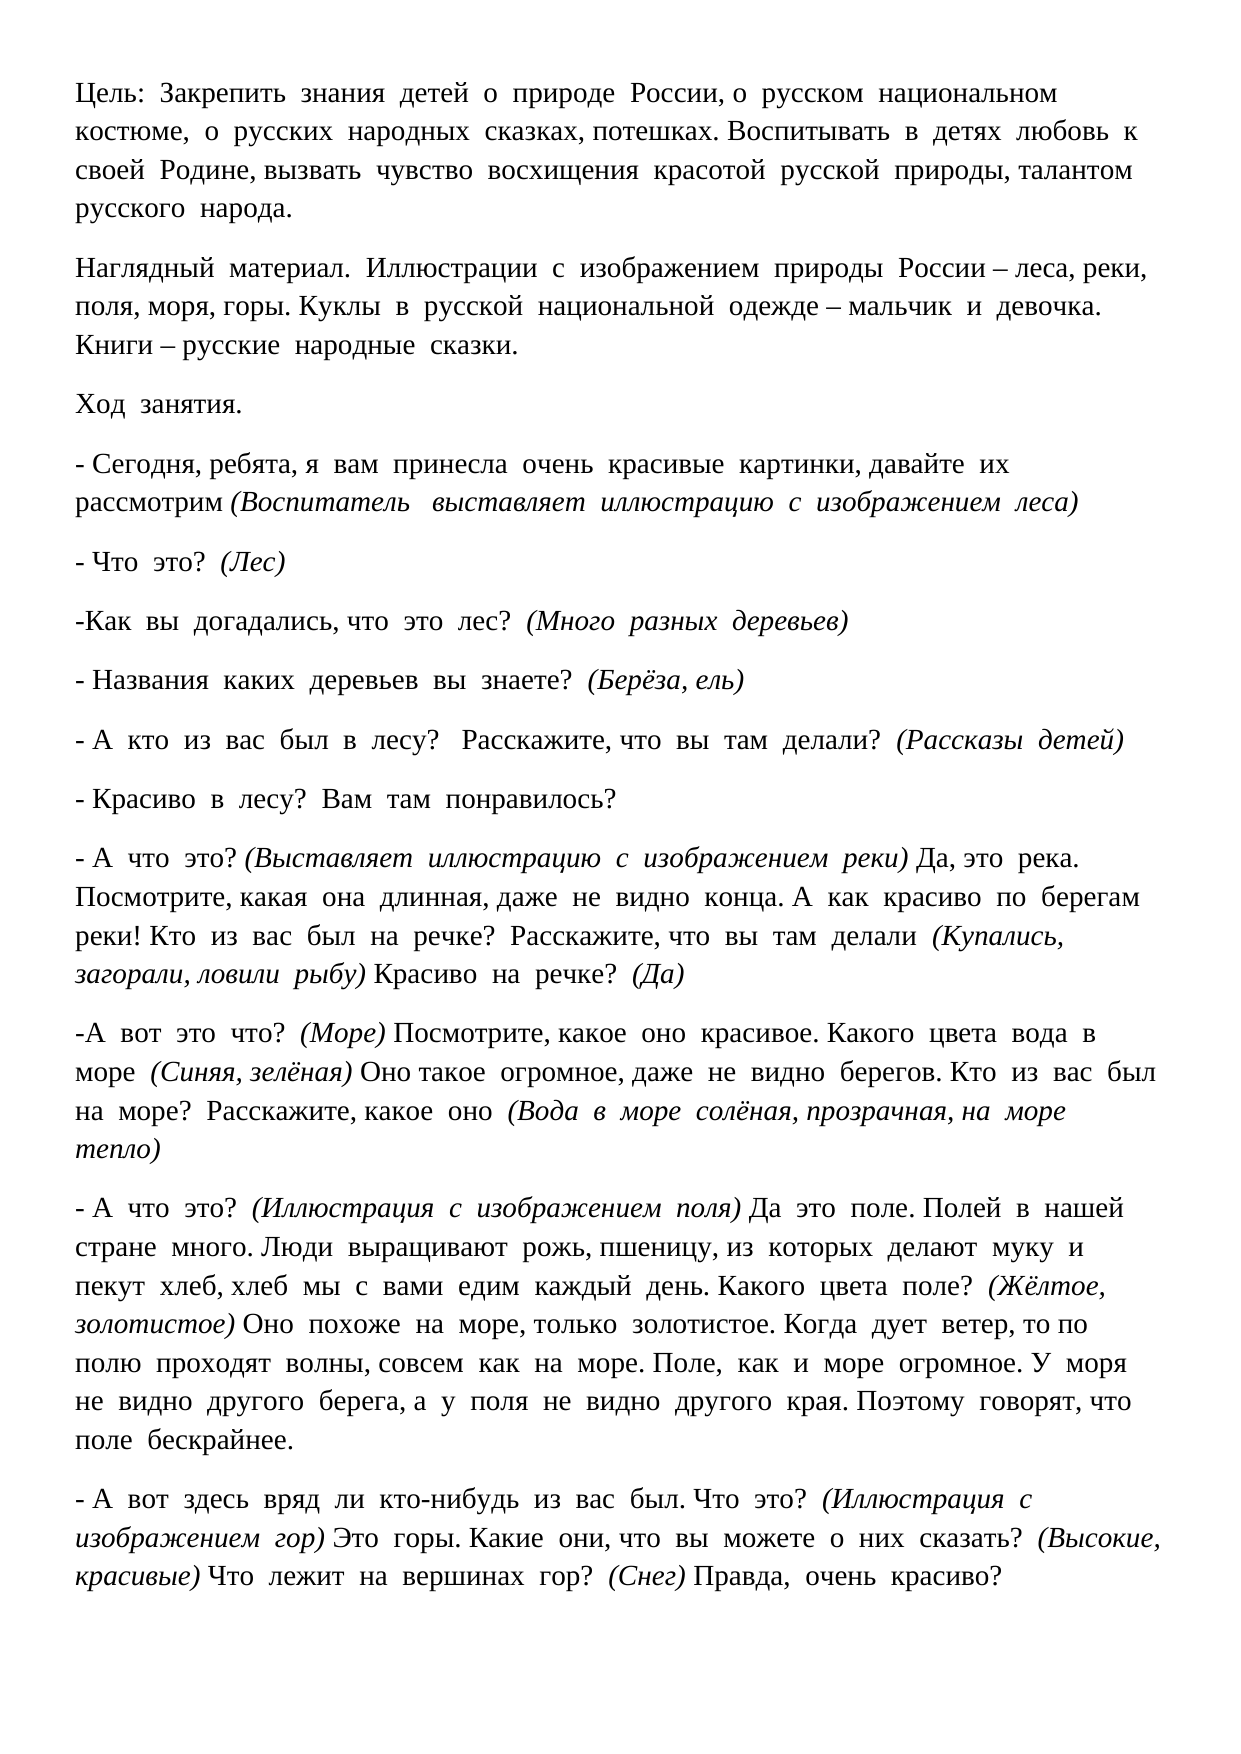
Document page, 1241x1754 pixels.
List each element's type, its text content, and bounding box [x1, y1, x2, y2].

text Наглядный материал. Иллюстрации с изображением природы России – леса, реки, поля, моря, горы. Куклы в русской национальной одежде – мальчик и девочка. Книги – русские народные сказки. [75, 250, 1165, 361]
text - А что это? (Выставляет иллюстрацию с изображением реки) Да, это река. Посмотрите, какая она длинная, даже не видно конца. А как красиво по берегам реки! Кто из вас был на речке? Расскажите, что вы там делали (Купались, загорали, ловили рыбу) Красиво на речке? (Да) [75, 841, 1165, 990]
text -А вот это что? (Море) Посмотрите, какое оно красивое. Какого цвета вода в море (Синяя, зелёная) Оно такое огромное, даже не видно берегов. Кто из вас был на море? Расскажите, какое оно (Вода в море солёная, прозрачная, на море тепло) [75, 1016, 1165, 1165]
text Цель: Закрепить знания детей о природе России, о русском национальном костюме, о русских народных сказках, потешках. Воспитывать в детях любовь к своей Родине, вызвать чувство восхищения красотой русской природы, талантом русского народа. [75, 75, 1165, 224]
text - Сегодня, ребята, я вам принесла очень красивые картинки, давайте их рассмотрим (Воспитатель выставляет иллюстрацию с изображением леса) [75, 446, 1165, 518]
text - Что это? (Лес) [75, 544, 1165, 577]
text - Красиво в лесу? Вам там понравилось? [75, 781, 1165, 815]
text - Названия каких деревьев вы знаете? (Берёза, ель) [75, 662, 1165, 696]
text Ход занятия. [75, 386, 1165, 420]
text -Как вы догадались, что это лес? (Много разных деревьев) [75, 603, 1165, 637]
text - А что это? (Иллюстрация с изображением поля) Да это поле. Полей в нашей стране много. Люди выращивают рожь, пшеницу, из которых делают муку и пекут хлеб, хлеб мы с вами едим каждый день. Какого цвета поле? (Жёлтое, золотистое) Оно похоже на море, только золотистое. Когда дует ветер, то по полю проходят волны, совсем как на море. Поле, как и море огромное. У моря не видно другого берега, а у поля не видно другого края. Поэтому говорят, что поле бескрайнее. [75, 1191, 1165, 1455]
text - А вот здесь вряд ли кто-нибудь из вас был. Что это? (Иллюстрация с изображением гор) Это горы. Какие они, что вы можете о них сказать? (Высокие, красивые) Что лежит на вершинах гор? (Снег) Правда, очень красиво? [75, 1481, 1165, 1592]
text - А кто из вас был в лесу? Расскажите, что вы там делали? (Рассказы детей) [75, 722, 1165, 755]
